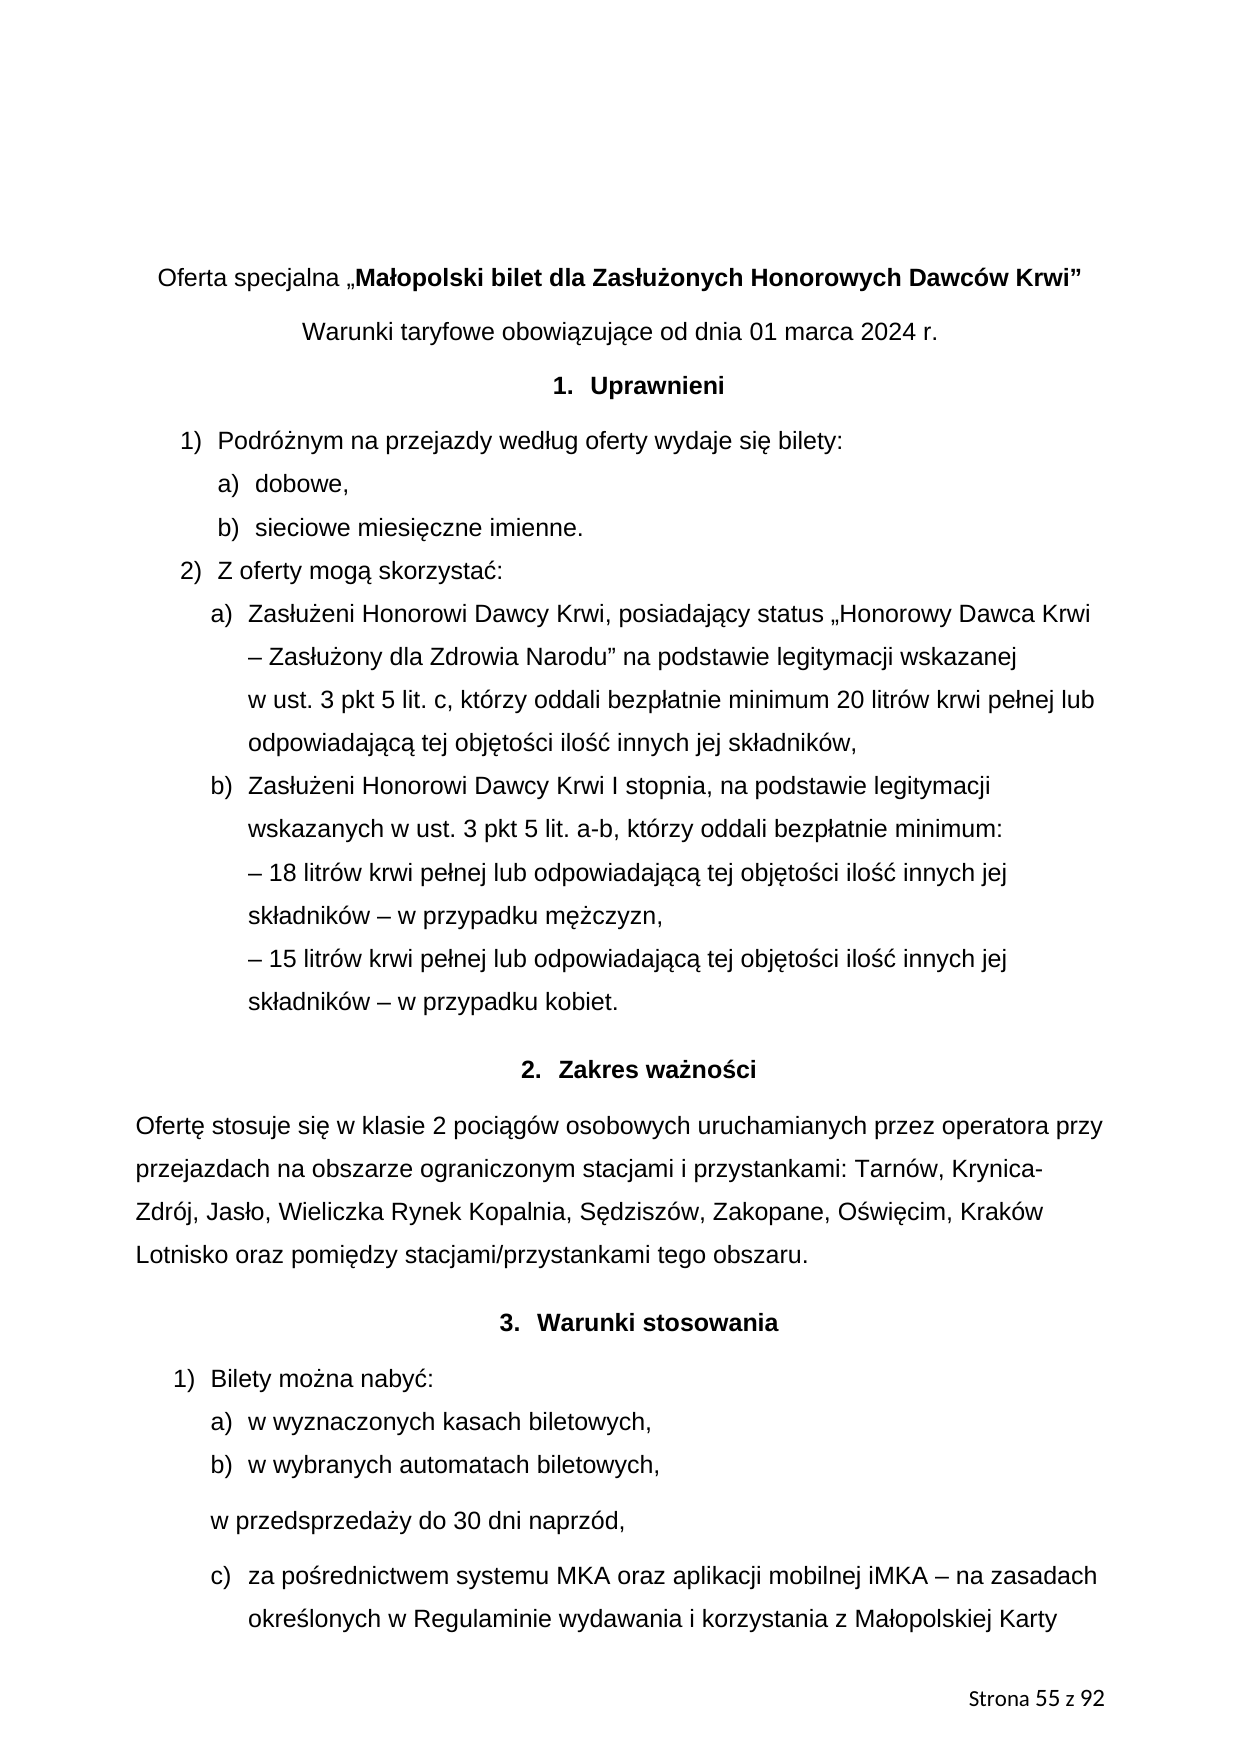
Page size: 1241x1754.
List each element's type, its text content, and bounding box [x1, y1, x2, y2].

list Bilety można nabyć: [173, 1364, 1105, 1392]
list Z oferty mogą skorzystać: [180, 556, 1105, 584]
text w przedsprzedaży do 30 dni naprzód, [210, 1506, 1105, 1534]
list w wyznaczonych kasach biletowych, [210, 1407, 1105, 1436]
list Zakres ważności [173, 1055, 1105, 1084]
text Ofertę stosuje się w klasie 2 pociągów osobowych uruchamianych przez operatora przy przejazdach na obszarze ograniczonym stacjami i przystankami: Tarnów, Krynica-Zdrój, Jasło, Wieliczka Rynek Kopalnia, Sędziszów, Zakopane, Oświęcim, Kraków Lotnisko oraz pomiędzy stacjami/przystankami tego obszaru. [135, 1111, 1105, 1269]
list składników – w przypadku kobiet. [248, 987, 1105, 1016]
list – 15 litrów krwi pełnej lub odpowiadającą tej objętości ilość innych jej [248, 944, 1105, 972]
list dobowe, [217, 469, 1105, 498]
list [210, 1561, 1105, 1633]
list Uprawnieni [173, 371, 1105, 399]
list Zasłużeni Honorowi Dawcy Krwi I stopnia, na podstawie legitymacji wskazanych w ust. 3 pkt 5 lit. a-b, którzy oddali bezpłatnie minimum: [210, 771, 1105, 843]
list Podróżnym na przejazdy według oferty wydaje się bilety: [180, 426, 1105, 455]
list składników – w przypadku mężczyzn, [248, 901, 1105, 929]
list w wybranych automatach biletowych, [210, 1450, 1105, 1479]
list sieciowe miesięczne imienne. [217, 512, 1105, 541]
list Zasłużeni Honorowi Dawcy Krwi, posiadający status „Honorowy Dawca Krwi – Zasłużony dla Zdrowia Narodu” na podstawie legitymacji wskazanej w ust. 3 pkt 5 lit. c, którzy oddali bezpłatnie minimum 20 litrów krwi pełnej lub odpowiadającą tej objętości ilość innych jej składników, [210, 599, 1105, 757]
list – 18 litrów krwi pełnej lub odpowiadającą tej objętości ilość innych jej [248, 857, 1105, 886]
text Oferta specjalna „Małopolski bilet dla Zasłużonych Honorowych Dawców Krwi” [135, 263, 1105, 292]
text Warunki taryfowe obowiązujące od dnia 01 marca 2024 r. [135, 317, 1105, 346]
list Warunki stosowania [173, 1308, 1105, 1337]
